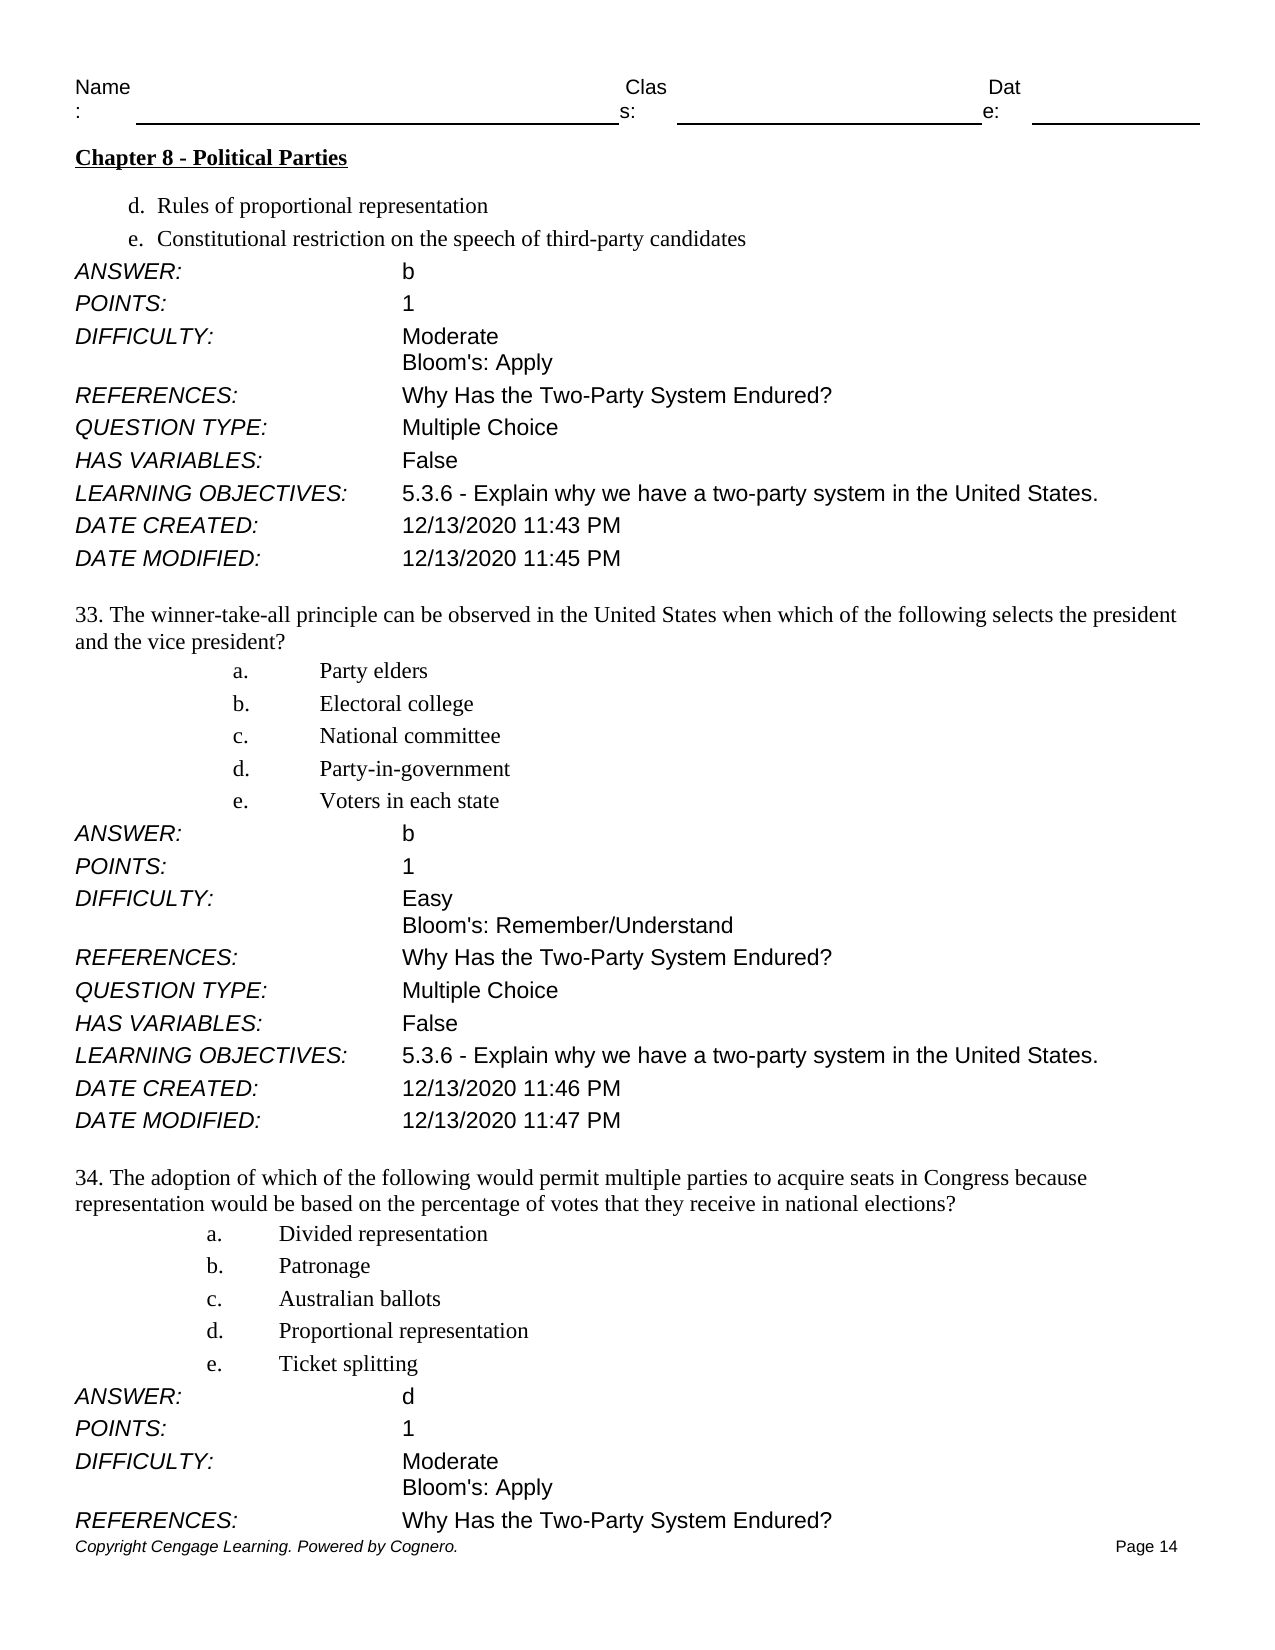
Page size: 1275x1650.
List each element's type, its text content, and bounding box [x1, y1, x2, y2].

table_header 33. The winner-take-all principle can be observed in the United States when which of the following selects the president and the vice president? [75, 601, 1200, 1137]
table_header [75, 1164, 1200, 1536]
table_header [75, 189, 1200, 574]
